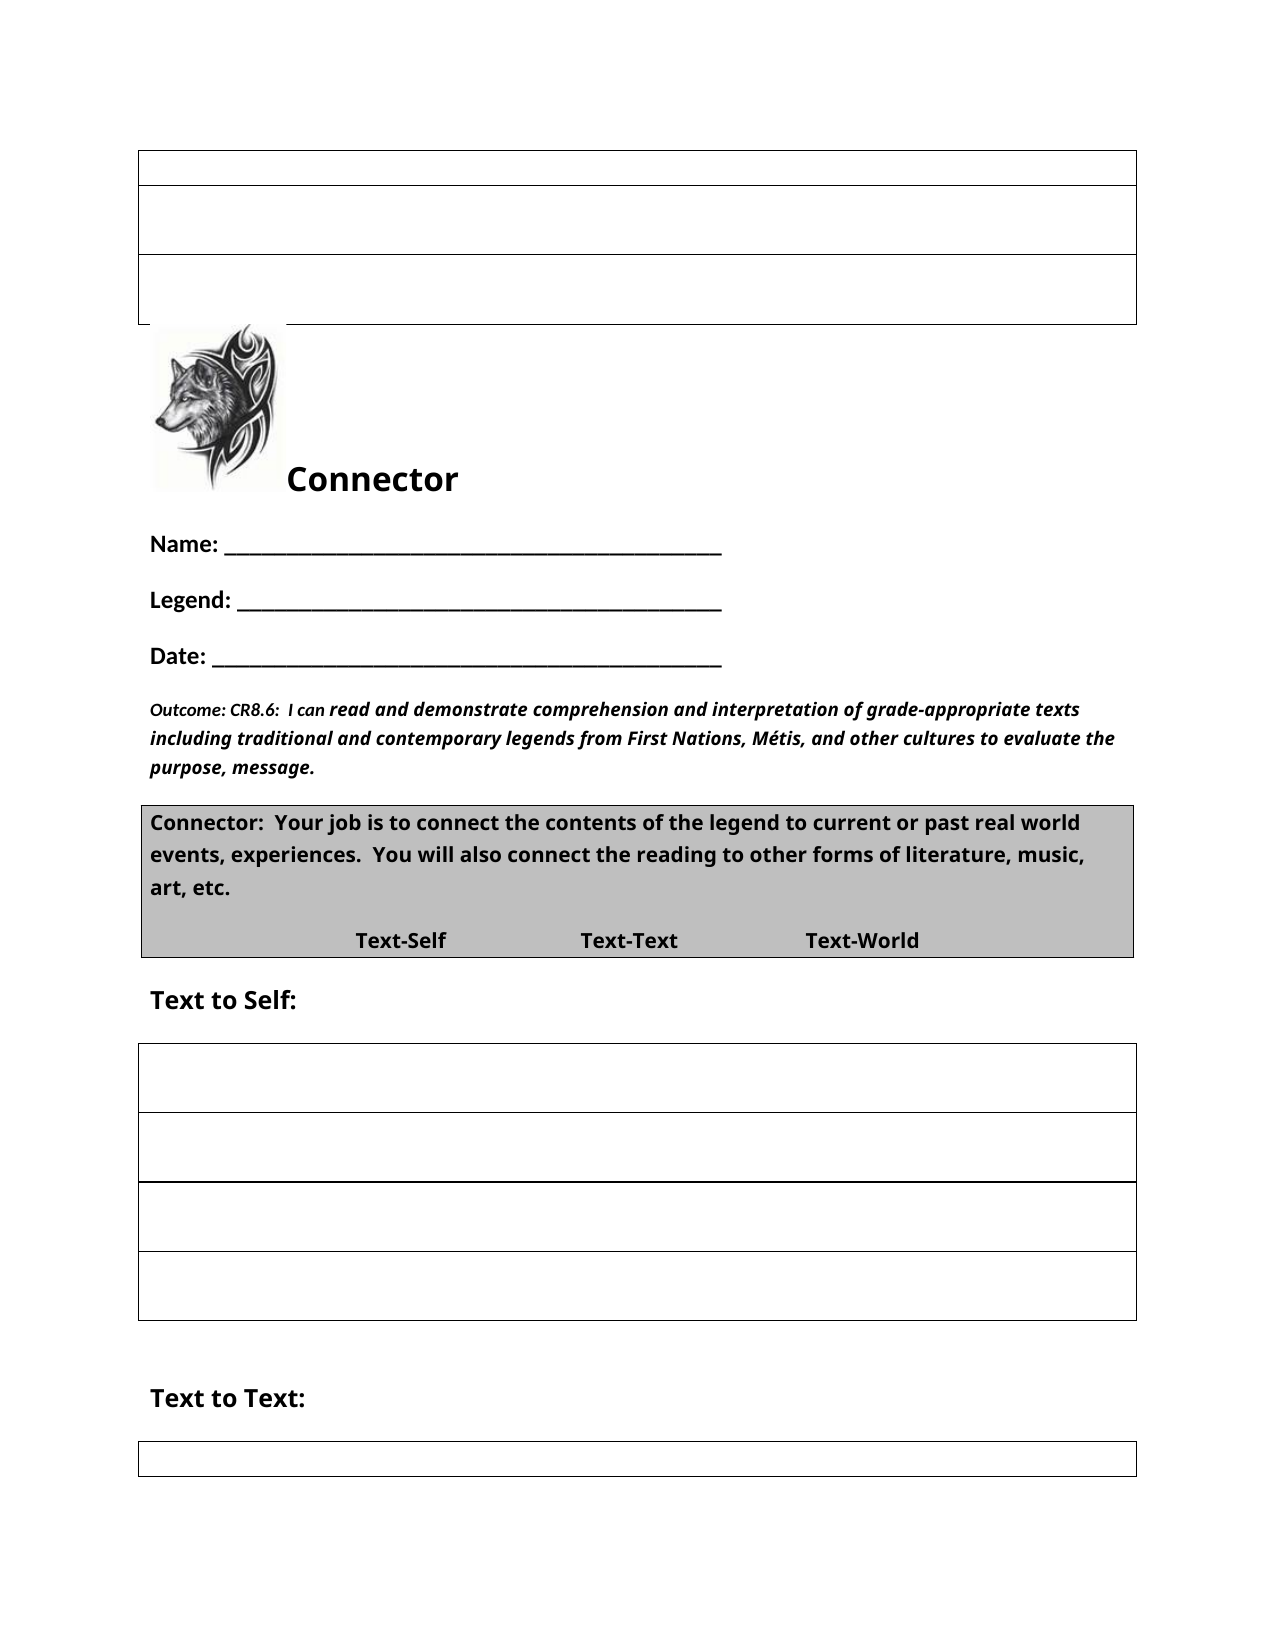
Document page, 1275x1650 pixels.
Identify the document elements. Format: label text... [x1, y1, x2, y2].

table_cell [139, 1252, 1136, 1320]
text Connector [150, 325, 1125, 501]
table_cell [139, 1183, 1136, 1251]
table_cell [139, 255, 1136, 323]
table_cell [139, 1113, 1136, 1181]
text Date: _________________________________________ [150, 640, 1125, 671]
text Text to Self: [150, 983, 1125, 1017]
text Text-Self Text-Text Text-World [142, 923, 1133, 957]
picture [150, 324, 287, 492]
text Name: ________________________________________ [150, 528, 1125, 559]
text Outcome: CR8.6: I can read and demonstrate comprehension and interpretation of grade-appropriate texts including traditional and contemporary legends from First Nations, Métis, and other cultures to evaluate the purpose, message. [150, 696, 1125, 780]
table_header [139, 1044, 1136, 1112]
table_cell [139, 151, 1136, 185]
text Text to Text: [150, 1381, 1125, 1415]
text Legend: _______________________________________ [150, 584, 1125, 615]
table_header [139, 1442, 1136, 1476]
table_cell [139, 186, 1136, 254]
text Connector: Your job is to connect the contents of the legend to current or past real world events, experiences. You will also connect the reading to other forms of literature, music, art, etc. [142, 806, 1133, 901]
